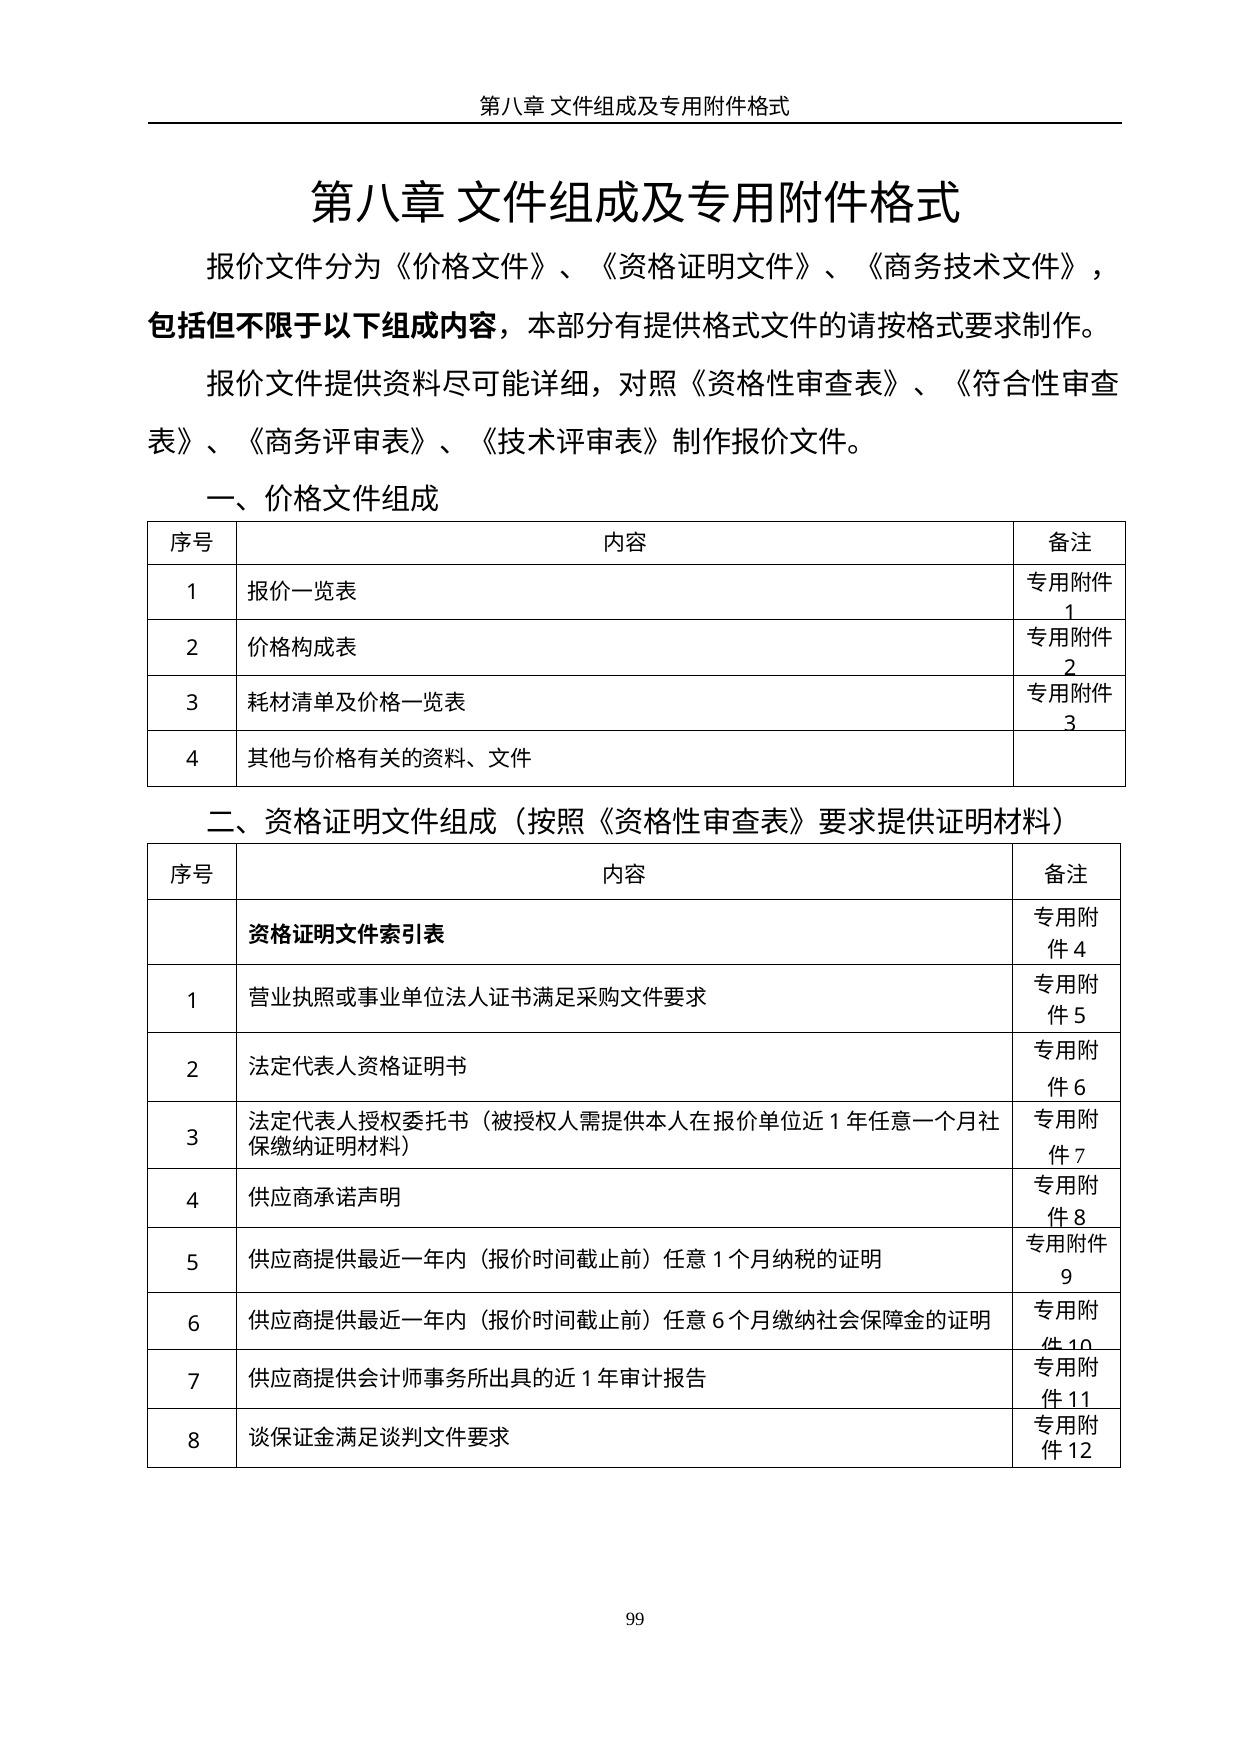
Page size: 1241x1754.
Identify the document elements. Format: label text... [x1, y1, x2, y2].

table_cell 专用附件8 [1013, 1169, 1120, 1227]
table_cell 3 [148, 676, 236, 730]
table_cell 5 [148, 1228, 236, 1292]
text 一、价格文件组成 [148, 464, 1122, 521]
table_header 序号 [148, 522, 236, 564]
table_cell 4 [148, 1169, 236, 1227]
table_cell 1 [148, 565, 236, 619]
table_cell 耗材清单及价格一览表 [237, 676, 1013, 730]
table_cell 供应商提供最近一年内（报价时间截止前）任意6个月缴纳社会保障金的证明 [237, 1293, 1012, 1349]
table_header 序号 [148, 844, 236, 899]
table_cell 2 [148, 1033, 236, 1101]
table_header 内容 [237, 844, 1012, 899]
table_cell 专用附件12 [1013, 1409, 1120, 1467]
table_cell 1 [148, 965, 236, 1032]
table_cell 供应商提供会计师事务所出具的近1年审计报告 [237, 1350, 1012, 1408]
table_cell 供应商提供最近一年内（报价时间截止前）任意1个月纳税的证明 [237, 1228, 1012, 1292]
table_cell [148, 900, 236, 963]
table_cell 专用附件11 [1013, 1350, 1120, 1408]
table_cell 其他与价格有关的资料、文件 [237, 731, 1013, 786]
table_cell 价格构成表 [237, 620, 1013, 675]
table_cell 专用附件7 [1013, 1102, 1120, 1167]
table_header 内容 [237, 522, 1013, 564]
text 报价文件提供资料尽可能详细，对照《资格性审查表》、《符合性审查表》、《商务评审表》、《技术评审表》制作报价文件。 [148, 348, 1122, 464]
table_cell 6 [148, 1293, 236, 1349]
table_header 备注 [1013, 844, 1120, 899]
text 报价文件分为《价格文件》、《资格证明文件》、《商务技术文件》，包括但不限于以下组成内容，本部分有提供格式文件的请按格式要求制作。 [148, 231, 1122, 348]
table_cell 谈保证金满足谈判文件要求 [237, 1409, 1012, 1467]
table_cell 专用附件6 [1013, 1033, 1120, 1101]
table_cell [1014, 731, 1125, 786]
table_cell 专用附件3 [1014, 676, 1125, 730]
text 二、资格证明文件组成（按照《资格性审查表》要求提供证明材料） [148, 787, 1122, 843]
table_cell 营业执照或事业单位法人证书满足采购文件要求 [237, 965, 1012, 1032]
table_cell 专用附件5 [1013, 965, 1120, 1032]
table_cell 7 [148, 1350, 236, 1408]
table_header 备注 [1014, 522, 1125, 564]
subtitle 第八章 文件组成及专用附件格式 [148, 173, 1122, 231]
table_cell 8 [148, 1409, 236, 1467]
table_cell 3 [148, 1102, 236, 1167]
table_cell 资格证明文件索引表 [237, 900, 1012, 963]
table_cell 报价一览表 [237, 565, 1013, 619]
table_cell 法定代表人资格证明书 [237, 1033, 1012, 1101]
table_cell 专用附件2 [1014, 620, 1125, 675]
table_cell 2 [148, 620, 236, 675]
table_cell 专用附件9 [1013, 1228, 1120, 1292]
table_cell 专用附件4 [1013, 900, 1120, 963]
table_cell 法定代表人授权委托书（被授权人需提供本人在报价单位近1年任意一个月社保缴纳证明材料） [237, 1102, 1012, 1167]
table_cell 专用附件1 [1014, 565, 1125, 619]
table_cell 供应商承诺声明 [237, 1169, 1012, 1227]
table_cell 专用附件10 [1013, 1293, 1120, 1349]
table_cell 4 [148, 731, 236, 786]
